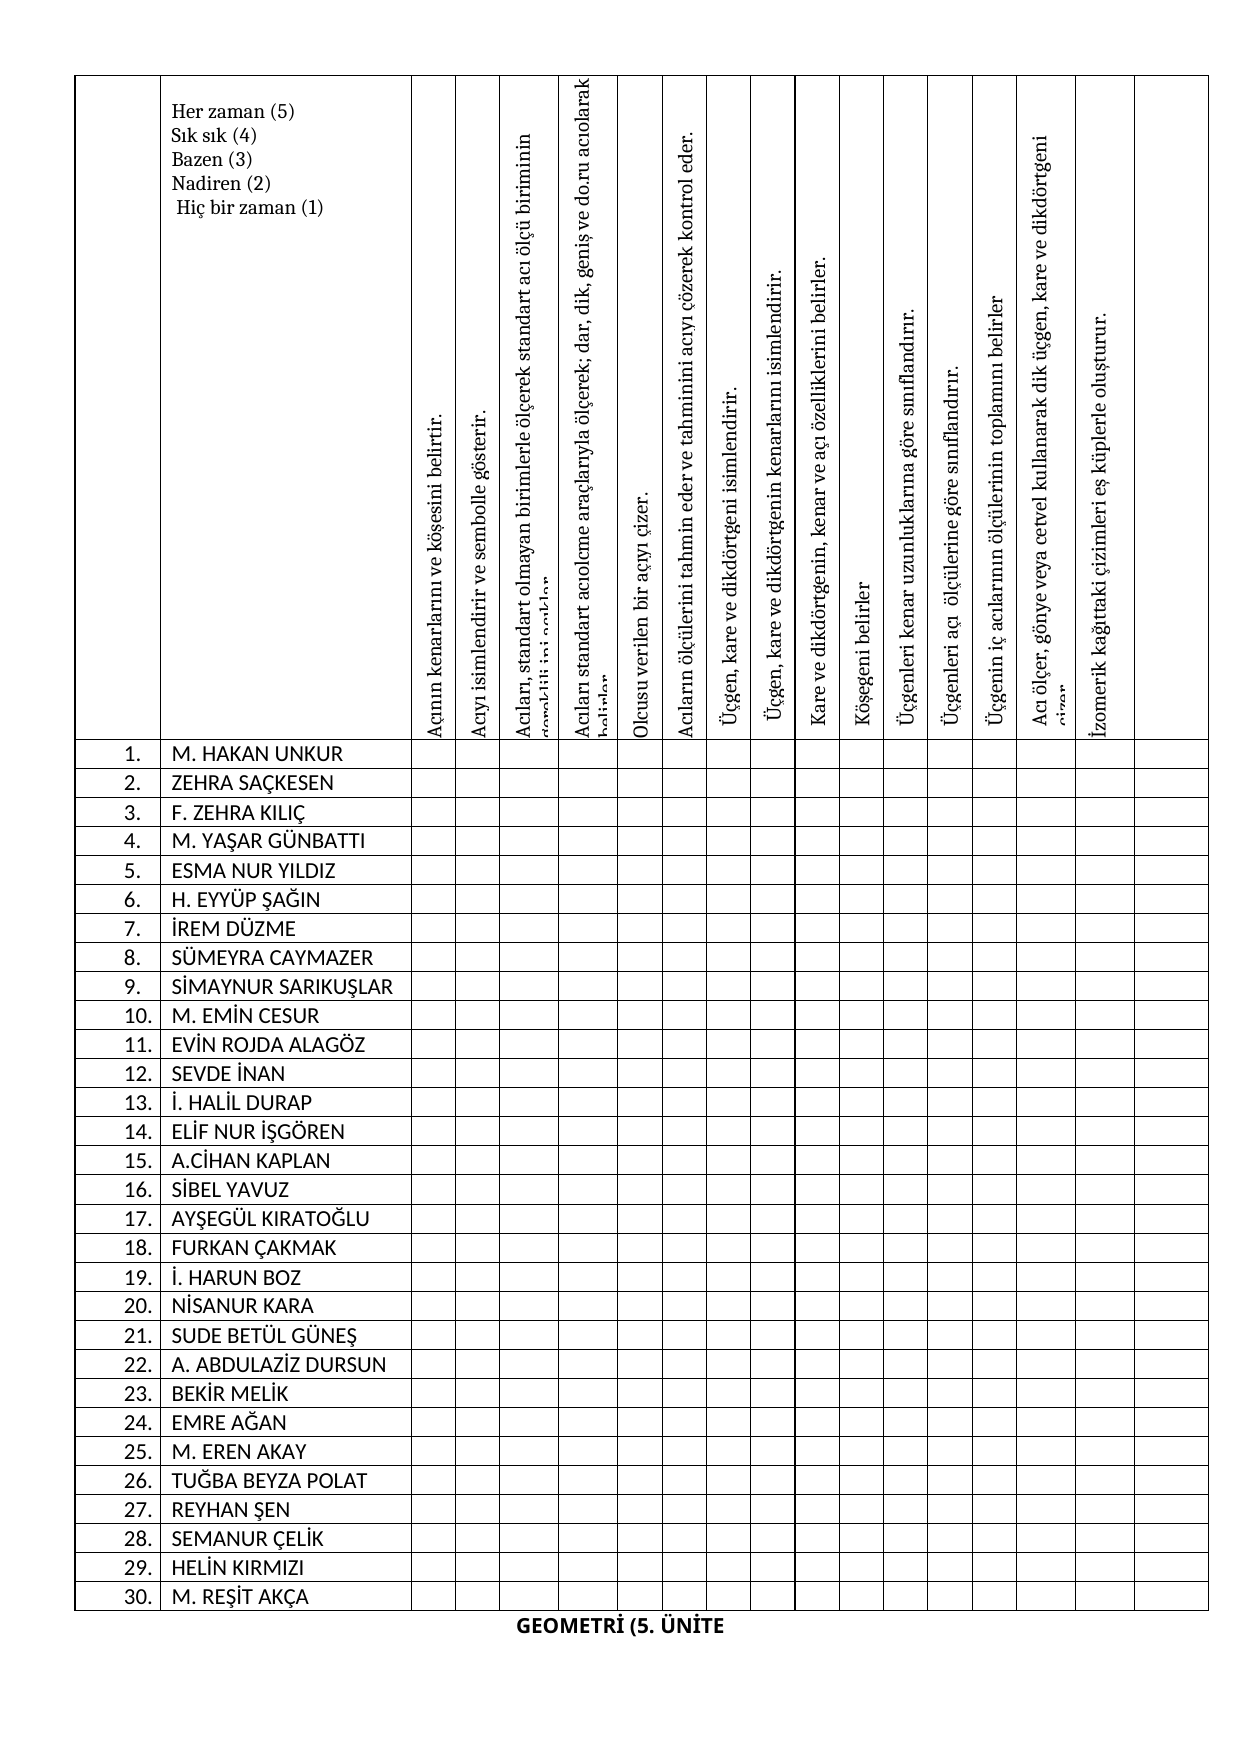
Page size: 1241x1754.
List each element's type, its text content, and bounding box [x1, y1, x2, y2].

table_cell [1076, 856, 1134, 884]
table_cell [1076, 1117, 1134, 1145]
table_cell [618, 1117, 662, 1145]
table_cell [76, 885, 160, 913]
table_cell [751, 798, 794, 826]
table_cell [751, 1437, 794, 1465]
table_cell [412, 856, 455, 884]
table_cell [840, 1088, 883, 1116]
table_cell [1017, 1001, 1075, 1029]
table_cell H. EYYÜP ŞAĞIN [161, 885, 411, 913]
table_cell [840, 1350, 883, 1378]
table_cell [559, 740, 617, 767]
table_cell [840, 1234, 883, 1262]
table_cell BEKİR MELİK [161, 1379, 411, 1407]
table_cell [412, 1001, 455, 1029]
table_cell [751, 856, 794, 884]
table_cell [500, 798, 558, 826]
table_cell [796, 885, 839, 913]
table_cell [618, 1059, 662, 1087]
table_cell [500, 1088, 558, 1116]
table_header Acıların ölçülerini tahmin eder ve tahminini acıyı çözerek kontrol eder. [663, 76, 706, 738]
table_cell [1017, 1117, 1075, 1145]
table_header Üçgen, kare ve dikdörtgeni isimlendirir. [707, 76, 750, 738]
table_cell [500, 1205, 558, 1232]
table_cell [412, 885, 455, 913]
table_cell [1017, 1408, 1075, 1436]
table_cell [1076, 1437, 1134, 1465]
table_cell [663, 1553, 706, 1581]
table_cell [76, 1001, 160, 1029]
table_cell [559, 943, 617, 971]
table_cell [663, 1408, 706, 1436]
table_cell [500, 914, 558, 942]
table_cell [973, 740, 1016, 767]
table_cell [973, 827, 1016, 855]
table_cell [707, 856, 750, 884]
table_cell [707, 1001, 750, 1029]
table_cell [500, 1030, 558, 1058]
table_cell [76, 1379, 160, 1407]
table_cell [973, 1030, 1016, 1058]
table_cell [1135, 1059, 1208, 1087]
table_cell [751, 885, 794, 913]
table_cell HELİN KIRMIZI [161, 1553, 411, 1581]
table_cell A.CİHAN KAPLAN [161, 1146, 411, 1174]
table_cell [1135, 1117, 1208, 1145]
table_cell [751, 1495, 794, 1523]
table_cell [973, 914, 1016, 942]
table_cell EVİN ROJDA ALAGÖZ [161, 1030, 411, 1058]
table_cell [1017, 856, 1075, 884]
table_cell [751, 1030, 794, 1058]
table_cell [840, 1292, 883, 1320]
table_cell [928, 1263, 972, 1291]
table_cell [840, 856, 883, 884]
table_cell [663, 1437, 706, 1465]
table_cell [884, 1466, 927, 1494]
table_cell [618, 769, 662, 797]
table_cell [412, 1321, 455, 1349]
table_cell [76, 1088, 160, 1116]
text GEOMETRİ (5. ÜNİTE [75, 1611, 1165, 1640]
table_cell [973, 1263, 1016, 1291]
table_cell [928, 1117, 972, 1145]
table_cell [663, 1059, 706, 1087]
table_cell [663, 943, 706, 971]
table_cell [1017, 740, 1075, 767]
table_cell [796, 1175, 839, 1203]
table_cell [884, 1495, 927, 1523]
table_cell [618, 740, 662, 767]
table_cell [500, 1524, 558, 1552]
table_cell [1076, 1175, 1134, 1203]
table_cell [840, 769, 883, 797]
table_cell [928, 1466, 972, 1494]
table_cell [928, 885, 972, 913]
table_cell [796, 1408, 839, 1436]
table_cell [707, 1175, 750, 1203]
table_cell [412, 1175, 455, 1203]
table_cell [456, 856, 499, 884]
table_header Üçgenin iç acılarının ölçülerinin toplamını belirler [973, 76, 1016, 738]
table_cell [76, 798, 160, 826]
table_cell [663, 1466, 706, 1494]
table_cell [1076, 827, 1134, 855]
table_cell [456, 972, 499, 1000]
table_cell [1135, 1582, 1208, 1610]
table_header [1135, 76, 1208, 738]
table_cell [1017, 1205, 1075, 1232]
table_header Üçgenleri açı ölçülerine göre sınıflandırır. [928, 76, 972, 738]
table_cell ELİF NUR İŞGÖREN [161, 1117, 411, 1145]
table_cell F. ZEHRA KILIÇ [161, 798, 411, 826]
table_cell [663, 1030, 706, 1058]
table_cell [76, 1495, 160, 1523]
table_cell [884, 1059, 927, 1087]
table_cell [76, 1466, 160, 1494]
table_cell [884, 1117, 927, 1145]
table_cell [76, 1321, 160, 1349]
table_cell [456, 1466, 499, 1494]
table_cell [500, 1466, 558, 1494]
table_cell [1135, 1030, 1208, 1058]
table_cell [559, 1146, 617, 1174]
table_cell [1135, 798, 1208, 826]
table_cell [500, 1117, 558, 1145]
table_cell SİMAYNUR SARIKUŞLAR [161, 972, 411, 1000]
table_cell [456, 1263, 499, 1291]
table_cell [500, 1263, 558, 1291]
table_cell [928, 1379, 972, 1407]
table_cell [928, 1059, 972, 1087]
table_cell [76, 740, 160, 767]
table_cell [1076, 1030, 1134, 1058]
table_cell [707, 1466, 750, 1494]
table_cell [796, 914, 839, 942]
table_cell [559, 1263, 617, 1291]
table_cell [1017, 1582, 1075, 1610]
table_cell [751, 1263, 794, 1291]
table_cell [559, 827, 617, 855]
table_cell [456, 1146, 499, 1174]
table_cell [973, 885, 1016, 913]
table_cell [796, 1495, 839, 1523]
table_cell [928, 1524, 972, 1552]
table_cell [751, 827, 794, 855]
table_cell REYHAN ŞEN [161, 1495, 411, 1523]
table_cell [618, 1088, 662, 1116]
table_cell [456, 1582, 499, 1610]
table_cell [751, 1321, 794, 1349]
table_cell [796, 740, 839, 767]
table_cell [840, 740, 883, 767]
table_cell [1135, 1321, 1208, 1349]
table_cell [559, 885, 617, 913]
table_cell [1135, 1408, 1208, 1436]
table_cell [1076, 1553, 1134, 1581]
table_cell [973, 1146, 1016, 1174]
table_cell [559, 1205, 617, 1232]
table_cell [796, 1030, 839, 1058]
table_cell [1076, 769, 1134, 797]
table_cell [76, 972, 160, 1000]
table_cell [840, 1321, 883, 1349]
table_cell [456, 1234, 499, 1262]
table_cell [1017, 1292, 1075, 1320]
table_cell M. EMİN CESUR [161, 1001, 411, 1029]
table_cell [500, 1495, 558, 1523]
table_cell [796, 1350, 839, 1378]
table_cell [456, 1292, 499, 1320]
table_cell [973, 1350, 1016, 1378]
table_header Açının kenarlarını ve köşesini belirtir. [412, 76, 455, 738]
table_cell [412, 1088, 455, 1116]
table_cell [707, 1408, 750, 1436]
table_cell [1017, 914, 1075, 942]
table_cell [884, 769, 927, 797]
table_cell [1017, 1437, 1075, 1465]
table_cell [500, 1553, 558, 1581]
table_cell [559, 1524, 617, 1552]
table_cell [751, 1001, 794, 1029]
table_cell [796, 1553, 839, 1581]
table_cell [973, 1205, 1016, 1232]
table_cell [500, 1350, 558, 1378]
table_cell [559, 1001, 617, 1029]
table_cell [412, 827, 455, 855]
table_header Acıyı isimlendirir ve sembolle gösterir. [456, 76, 499, 738]
table_cell [412, 740, 455, 767]
table_cell [663, 1524, 706, 1552]
table_cell [500, 1582, 558, 1610]
table_cell [973, 1408, 1016, 1436]
table_cell [751, 1553, 794, 1581]
table_cell [559, 1175, 617, 1203]
table_cell [500, 1175, 558, 1203]
table_header Üçgenleri kenar uzunluklarına göre sınıflandırır. [884, 76, 927, 738]
table_cell [559, 1408, 617, 1436]
table_cell [840, 1001, 883, 1029]
table_cell [618, 885, 662, 913]
table_cell [663, 1234, 706, 1262]
table_cell [412, 1059, 455, 1087]
table_cell [796, 1263, 839, 1291]
table_cell [796, 1524, 839, 1552]
table_cell [928, 1175, 972, 1203]
table_cell [412, 1263, 455, 1291]
table_header Üçgen, kare ve dikdörtgenin kenarlarını isimlendirir. [751, 76, 794, 738]
table_cell [1017, 1321, 1075, 1349]
table_cell [884, 1321, 927, 1349]
table_cell [618, 1175, 662, 1203]
table_cell [751, 1205, 794, 1232]
table_cell [1135, 1263, 1208, 1291]
table_cell [500, 1321, 558, 1349]
table_cell [1076, 1524, 1134, 1552]
table_cell [456, 1117, 499, 1145]
table_header Her zaman (5) Sık sık (4) Bazen (3) Nadiren (2) Hiç bir zaman (1) [161, 76, 411, 738]
table_cell TUĞBA BEYZA POLAT [161, 1466, 411, 1494]
table_cell [973, 943, 1016, 971]
table_cell [1076, 740, 1134, 767]
table_cell [1017, 1466, 1075, 1494]
table_cell [928, 1321, 972, 1349]
table_cell [412, 769, 455, 797]
table_cell [1135, 827, 1208, 855]
table_cell [884, 1234, 927, 1262]
table_cell [663, 740, 706, 767]
table_header Acıları standart acıolcme araçlarıyla ölçerek; dar, dik, geniş ve do.ru acıolarak belirler [559, 76, 617, 738]
table_cell [663, 885, 706, 913]
table_cell [1076, 1088, 1134, 1116]
table_cell [884, 1582, 927, 1610]
table_cell [618, 827, 662, 855]
table_cell [707, 1059, 750, 1087]
table_cell [76, 1553, 160, 1581]
table_cell [76, 769, 160, 797]
table_cell [412, 1117, 455, 1145]
table_cell [500, 1234, 558, 1262]
table_cell [456, 1088, 499, 1116]
table_cell [1135, 1553, 1208, 1581]
table_cell [840, 1205, 883, 1232]
table_cell [456, 1030, 499, 1058]
table_cell [663, 1175, 706, 1203]
table_cell [1017, 1379, 1075, 1407]
table_cell [796, 1582, 839, 1610]
table_cell [76, 1263, 160, 1291]
table_cell [500, 1408, 558, 1436]
table_cell [707, 1495, 750, 1523]
table_cell [840, 1059, 883, 1087]
table_cell [412, 1553, 455, 1581]
table_cell [559, 1030, 617, 1058]
table_cell [928, 1292, 972, 1320]
table_cell [663, 1205, 706, 1232]
table_cell M. HAKAN UNKUR [161, 740, 411, 767]
table_cell [559, 1553, 617, 1581]
table_cell [707, 1350, 750, 1378]
table_cell [796, 1234, 839, 1262]
table_cell [884, 885, 927, 913]
table_cell [456, 1059, 499, 1087]
table_cell [928, 1001, 972, 1029]
table_cell [663, 769, 706, 797]
table_cell NİSANUR KARA [161, 1292, 411, 1320]
table_cell [973, 1088, 1016, 1116]
table_cell [76, 1408, 160, 1436]
table_cell [456, 943, 499, 971]
table_cell [559, 1234, 617, 1262]
table_cell [707, 827, 750, 855]
table_cell [884, 914, 927, 942]
table_cell [618, 1146, 662, 1174]
table_cell [928, 972, 972, 1000]
table_cell [707, 1030, 750, 1058]
table_cell [618, 1030, 662, 1058]
table_cell [1017, 798, 1075, 826]
table_cell [751, 1292, 794, 1320]
table_cell [500, 972, 558, 1000]
table_cell [928, 798, 972, 826]
table_cell [1017, 1030, 1075, 1058]
table_cell [618, 972, 662, 1000]
table_cell [76, 1582, 160, 1610]
table_cell [663, 1379, 706, 1407]
table_cell [500, 827, 558, 855]
table_cell İREM DÜZME [161, 914, 411, 942]
table_cell [456, 1350, 499, 1378]
table_cell [1135, 1234, 1208, 1262]
table_cell [973, 1495, 1016, 1523]
table_cell İ. HALİL DURAP [161, 1088, 411, 1116]
table_cell [840, 914, 883, 942]
table_cell [884, 1146, 927, 1174]
table_cell [559, 914, 617, 942]
table_cell [1017, 1553, 1075, 1581]
table_cell [1076, 1292, 1134, 1320]
table_cell [884, 1553, 927, 1581]
table_cell [884, 1001, 927, 1029]
table_cell [928, 769, 972, 797]
table_cell [412, 972, 455, 1000]
table_header Kare ve dikdörtgenin, kenar ve açı özelliklerini belirler. [796, 76, 839, 738]
table_cell [840, 1379, 883, 1407]
table_cell [1135, 943, 1208, 971]
table_cell [412, 1292, 455, 1320]
table_cell [1076, 1263, 1134, 1291]
table_cell [1076, 1408, 1134, 1436]
table_cell [500, 1379, 558, 1407]
table_cell FURKAN ÇAKMAK [161, 1234, 411, 1262]
table_cell [796, 1001, 839, 1029]
table_cell [707, 1582, 750, 1610]
table_cell [1076, 1059, 1134, 1087]
table_cell [884, 1292, 927, 1320]
table_cell [1017, 972, 1075, 1000]
table_cell [1076, 1495, 1134, 1523]
table_cell [707, 1263, 750, 1291]
table_cell [559, 769, 617, 797]
table_cell [76, 1205, 160, 1232]
table_cell [928, 1030, 972, 1058]
table_cell [559, 1321, 617, 1349]
table_cell [412, 943, 455, 971]
table_cell [796, 1466, 839, 1494]
table_cell [456, 1379, 499, 1407]
table_cell [76, 856, 160, 884]
table_cell [928, 740, 972, 767]
table_cell [1135, 1350, 1208, 1378]
table_cell [663, 1001, 706, 1029]
table_cell [1076, 972, 1134, 1000]
table_cell [1076, 1466, 1134, 1494]
table_cell [1076, 1379, 1134, 1407]
table_cell [559, 1059, 617, 1087]
table_cell [884, 1205, 927, 1232]
table_cell [884, 1030, 927, 1058]
table_cell EMRE AĞAN [161, 1408, 411, 1436]
table_cell [751, 1466, 794, 1494]
table_header İzomerik kağıttaki çizimleri eş küplerle oluşturur. [1076, 76, 1134, 738]
table_cell [618, 914, 662, 942]
table_cell [796, 1292, 839, 1320]
table_cell [884, 1408, 927, 1436]
table_cell [751, 1379, 794, 1407]
table_cell [840, 1030, 883, 1058]
table_cell [928, 1582, 972, 1610]
table_cell [559, 1582, 617, 1610]
table_cell [796, 1146, 839, 1174]
table_cell [1135, 1466, 1208, 1494]
table_cell [618, 1466, 662, 1494]
table_cell [1135, 1495, 1208, 1523]
table_cell [707, 943, 750, 971]
table_cell [840, 1582, 883, 1610]
table_cell [618, 1582, 662, 1610]
table_cell [663, 1088, 706, 1116]
table_cell [456, 1321, 499, 1349]
table_cell [884, 798, 927, 826]
table_cell [559, 1466, 617, 1494]
table_cell [663, 1582, 706, 1610]
table_cell [751, 1350, 794, 1378]
table_cell [76, 1059, 160, 1087]
table_cell [1135, 769, 1208, 797]
table_cell [618, 1524, 662, 1552]
table_cell [796, 827, 839, 855]
table_cell [456, 1205, 499, 1232]
table_cell [1076, 943, 1134, 971]
table_cell [456, 1001, 499, 1029]
table_cell [412, 1524, 455, 1552]
table_cell [928, 1437, 972, 1465]
table_cell [1076, 1205, 1134, 1232]
table_cell [973, 1321, 1016, 1349]
table_cell [1017, 1088, 1075, 1116]
table_cell [707, 1234, 750, 1262]
table_cell [707, 1146, 750, 1174]
table_cell [618, 856, 662, 884]
table_cell [1076, 1001, 1134, 1029]
table_cell [1017, 1059, 1075, 1087]
table_cell [973, 1553, 1016, 1581]
table_cell [1017, 1234, 1075, 1262]
table_cell [973, 1001, 1016, 1029]
table_cell [76, 827, 160, 855]
table_cell [928, 1408, 972, 1436]
table_cell [796, 1059, 839, 1087]
table_cell [973, 972, 1016, 1000]
table_cell [1076, 1321, 1134, 1349]
table_cell [456, 1553, 499, 1581]
table_cell [1135, 972, 1208, 1000]
table_cell [973, 769, 1016, 797]
table_cell [1135, 1175, 1208, 1203]
table_cell [928, 943, 972, 971]
table_cell [884, 1263, 927, 1291]
table_cell [707, 1379, 750, 1407]
table_cell [663, 827, 706, 855]
table_cell [618, 1001, 662, 1029]
table_cell [707, 798, 750, 826]
table_cell [840, 943, 883, 971]
table_cell [663, 1146, 706, 1174]
table_cell [1017, 1146, 1075, 1174]
table_cell [1135, 1437, 1208, 1465]
table_cell [663, 798, 706, 826]
table_cell [1135, 1205, 1208, 1232]
table_cell [500, 1146, 558, 1174]
table_cell [1017, 1495, 1075, 1523]
table_cell [973, 856, 1016, 884]
table_cell [928, 914, 972, 942]
table_cell [796, 856, 839, 884]
table_cell [928, 1088, 972, 1116]
table_cell [840, 972, 883, 1000]
table_cell [412, 798, 455, 826]
table_cell [1017, 1263, 1075, 1291]
table_cell [663, 1495, 706, 1523]
table_cell [840, 1263, 883, 1291]
table_cell [456, 740, 499, 767]
table_cell ZEHRA SAÇKESEN [161, 769, 411, 797]
table_cell [618, 1321, 662, 1349]
table_cell [559, 1437, 617, 1465]
table_cell [456, 827, 499, 855]
table_cell [884, 1350, 927, 1378]
table_cell [1135, 885, 1208, 913]
table_cell [500, 740, 558, 767]
table_cell [840, 1466, 883, 1494]
table_cell SÜMEYRA CAYMAZER [161, 943, 411, 971]
table_cell [840, 1408, 883, 1436]
table_cell [751, 740, 794, 767]
table_cell [500, 943, 558, 971]
table_cell [663, 1321, 706, 1349]
table_cell [1135, 1088, 1208, 1116]
table_cell [928, 1234, 972, 1262]
table_cell [76, 1292, 160, 1320]
table_cell [412, 1466, 455, 1494]
table_cell [884, 1088, 927, 1116]
table_cell [618, 1437, 662, 1465]
table_cell [412, 1146, 455, 1174]
table_cell [707, 769, 750, 797]
table_cell [559, 856, 617, 884]
table_cell [76, 1030, 160, 1058]
table_cell [884, 943, 927, 971]
table_cell [76, 914, 160, 942]
table_cell [663, 1350, 706, 1378]
table_cell [973, 1582, 1016, 1610]
table_cell [796, 1321, 839, 1349]
table_cell [884, 1175, 927, 1203]
table_cell [1017, 1524, 1075, 1552]
table_cell [456, 885, 499, 913]
table_cell [973, 1466, 1016, 1494]
table_cell [796, 1379, 839, 1407]
table_header Acı ölçer, gönye veya cetvel kullanarak dik üçgen, kare ve dikdörtgeni cizer. [1017, 76, 1075, 738]
table_cell SEMANUR ÇELİK [161, 1524, 411, 1552]
table_cell [884, 740, 927, 767]
table_cell [456, 769, 499, 797]
table_cell [884, 972, 927, 1000]
table_cell [707, 1437, 750, 1465]
table_cell [412, 1437, 455, 1465]
table_cell [76, 1524, 160, 1552]
table_cell [884, 1524, 927, 1552]
table_cell [884, 1437, 927, 1465]
table_cell [751, 972, 794, 1000]
table_cell [500, 1001, 558, 1029]
table_cell [559, 1350, 617, 1378]
table_cell [1017, 943, 1075, 971]
table_cell [751, 1117, 794, 1145]
table_cell [707, 885, 750, 913]
table_cell [751, 1524, 794, 1552]
table_cell ESMA NUR YILDIZ [161, 856, 411, 884]
table_cell [796, 972, 839, 1000]
table_cell [76, 1350, 160, 1378]
table_cell [796, 769, 839, 797]
table_cell [1135, 1001, 1208, 1029]
table_cell [707, 740, 750, 767]
table_cell [796, 1088, 839, 1116]
table_header Acıları, standart olmayan birimlerle ölçerek standart acı ölçü biriminin gereklili.ini acıklar. [500, 76, 558, 738]
table_cell [884, 827, 927, 855]
table_cell [1017, 1175, 1075, 1203]
table_cell [1076, 798, 1134, 826]
table_cell [456, 1524, 499, 1552]
table_cell [500, 1292, 558, 1320]
table_cell [618, 1205, 662, 1232]
table_cell SİBEL YAVUZ [161, 1175, 411, 1203]
table_cell [1076, 1234, 1134, 1262]
table_cell [456, 914, 499, 942]
table_cell [618, 1408, 662, 1436]
table_cell [707, 1205, 750, 1232]
table_cell [1017, 1350, 1075, 1378]
table_cell [751, 1175, 794, 1203]
table_cell [928, 1205, 972, 1232]
table_cell [412, 1379, 455, 1407]
table_cell [751, 1088, 794, 1116]
table_cell [1135, 856, 1208, 884]
table_cell [928, 1146, 972, 1174]
table_cell [973, 1059, 1016, 1087]
table_cell [76, 1234, 160, 1262]
table_cell [456, 1495, 499, 1523]
table_cell [618, 1263, 662, 1291]
table_cell [618, 1553, 662, 1581]
table_cell [618, 1495, 662, 1523]
table_cell [973, 1175, 1016, 1203]
table_cell M. EREN AKAY [161, 1437, 411, 1465]
table_cell [663, 856, 706, 884]
table_cell [796, 1117, 839, 1145]
table_cell [973, 1117, 1016, 1145]
table_cell [840, 1495, 883, 1523]
table_cell [751, 1059, 794, 1087]
table_cell [707, 914, 750, 942]
table_cell [751, 943, 794, 971]
table_cell [796, 943, 839, 971]
table_cell [1017, 769, 1075, 797]
table_cell [840, 827, 883, 855]
table_cell [412, 914, 455, 942]
table_cell [796, 798, 839, 826]
table_cell [559, 1495, 617, 1523]
table_cell [618, 1350, 662, 1378]
table_cell [751, 1582, 794, 1610]
table_cell [559, 1379, 617, 1407]
table_cell [76, 1146, 160, 1174]
table_cell [973, 798, 1016, 826]
table_cell [928, 1495, 972, 1523]
table_cell [1135, 1146, 1208, 1174]
table_cell [500, 856, 558, 884]
table_cell [1135, 914, 1208, 942]
table_header [76, 76, 160, 738]
table_cell [928, 1553, 972, 1581]
table_cell [618, 943, 662, 971]
table_cell [840, 1524, 883, 1552]
table_cell [707, 1088, 750, 1116]
table_cell [456, 1175, 499, 1203]
table_cell [559, 1088, 617, 1116]
table_cell SUDE BETÜL GÜNEŞ [161, 1321, 411, 1349]
table_cell [663, 1292, 706, 1320]
table_cell [1135, 740, 1208, 767]
table_cell AYŞEGÜL KIRATOĞLU [161, 1205, 411, 1232]
table_cell [796, 1437, 839, 1465]
table_cell [1135, 1292, 1208, 1320]
table_cell [412, 1495, 455, 1523]
table_cell [412, 1030, 455, 1058]
table_cell [76, 1437, 160, 1465]
table_cell [973, 1292, 1016, 1320]
table_cell M. REŞİT AKÇA [161, 1582, 411, 1610]
table_cell [663, 1117, 706, 1145]
table_cell [663, 1263, 706, 1291]
table_cell [973, 1379, 1016, 1407]
table_cell [751, 1234, 794, 1262]
table_cell [559, 1292, 617, 1320]
table_cell [663, 914, 706, 942]
table_cell İ. HARUN BOZ [161, 1263, 411, 1291]
table_cell [456, 1408, 499, 1436]
table_cell [456, 1437, 499, 1465]
table_cell [973, 1524, 1016, 1552]
table_cell [840, 1146, 883, 1174]
table_cell [707, 1117, 750, 1145]
table_cell [663, 972, 706, 1000]
table_cell [1076, 885, 1134, 913]
table_cell [707, 1553, 750, 1581]
table_cell [618, 1292, 662, 1320]
table_cell [500, 1059, 558, 1087]
table_cell [973, 1437, 1016, 1465]
table_cell [412, 1582, 455, 1610]
table_cell [751, 1408, 794, 1436]
table_cell M. YAŞAR GÜNBATTI [161, 827, 411, 855]
table_cell [840, 798, 883, 826]
table_header Olcusu verilen bir açıyı çizer. [618, 76, 662, 738]
table_cell [1017, 885, 1075, 913]
table_cell [412, 1205, 455, 1232]
table_cell [796, 1205, 839, 1232]
table_cell [751, 914, 794, 942]
table_cell [1135, 1524, 1208, 1552]
table_cell [1076, 1146, 1134, 1174]
table_cell [412, 1234, 455, 1262]
table_cell [840, 1437, 883, 1465]
table_cell [76, 1175, 160, 1203]
table_cell [973, 1234, 1016, 1262]
table_cell [1076, 1350, 1134, 1378]
table_cell [412, 1350, 455, 1378]
table_cell [500, 1437, 558, 1465]
table_cell [928, 827, 972, 855]
table_cell [456, 798, 499, 826]
table_cell [1135, 1379, 1208, 1407]
table_cell [707, 1321, 750, 1349]
table_cell [76, 1117, 160, 1145]
table_cell [707, 1292, 750, 1320]
table_cell [707, 1524, 750, 1552]
table_cell [840, 1117, 883, 1145]
table_header Köşegeni belirler [840, 76, 883, 738]
table_cell [500, 885, 558, 913]
table_cell [751, 1146, 794, 1174]
table_cell [412, 1408, 455, 1436]
table_cell [618, 1234, 662, 1262]
table_cell [840, 885, 883, 913]
table_cell [1076, 914, 1134, 942]
table_cell [559, 1117, 617, 1145]
table_cell [928, 1350, 972, 1378]
table_cell [751, 769, 794, 797]
table_cell [559, 798, 617, 826]
table_cell SEVDE İNAN [161, 1059, 411, 1087]
table_cell [840, 1175, 883, 1203]
table_cell [1076, 1582, 1134, 1610]
table_cell [618, 1379, 662, 1407]
table_cell [840, 1553, 883, 1581]
table_cell [618, 798, 662, 826]
table_cell [500, 769, 558, 797]
table_cell A. ABDULAZİZ DURSUN [161, 1350, 411, 1378]
table_cell [76, 943, 160, 971]
table_cell [884, 1379, 927, 1407]
table_cell [928, 856, 972, 884]
table_cell [559, 972, 617, 1000]
table_cell [884, 856, 927, 884]
table_cell [707, 972, 750, 1000]
table_cell [1017, 827, 1075, 855]
